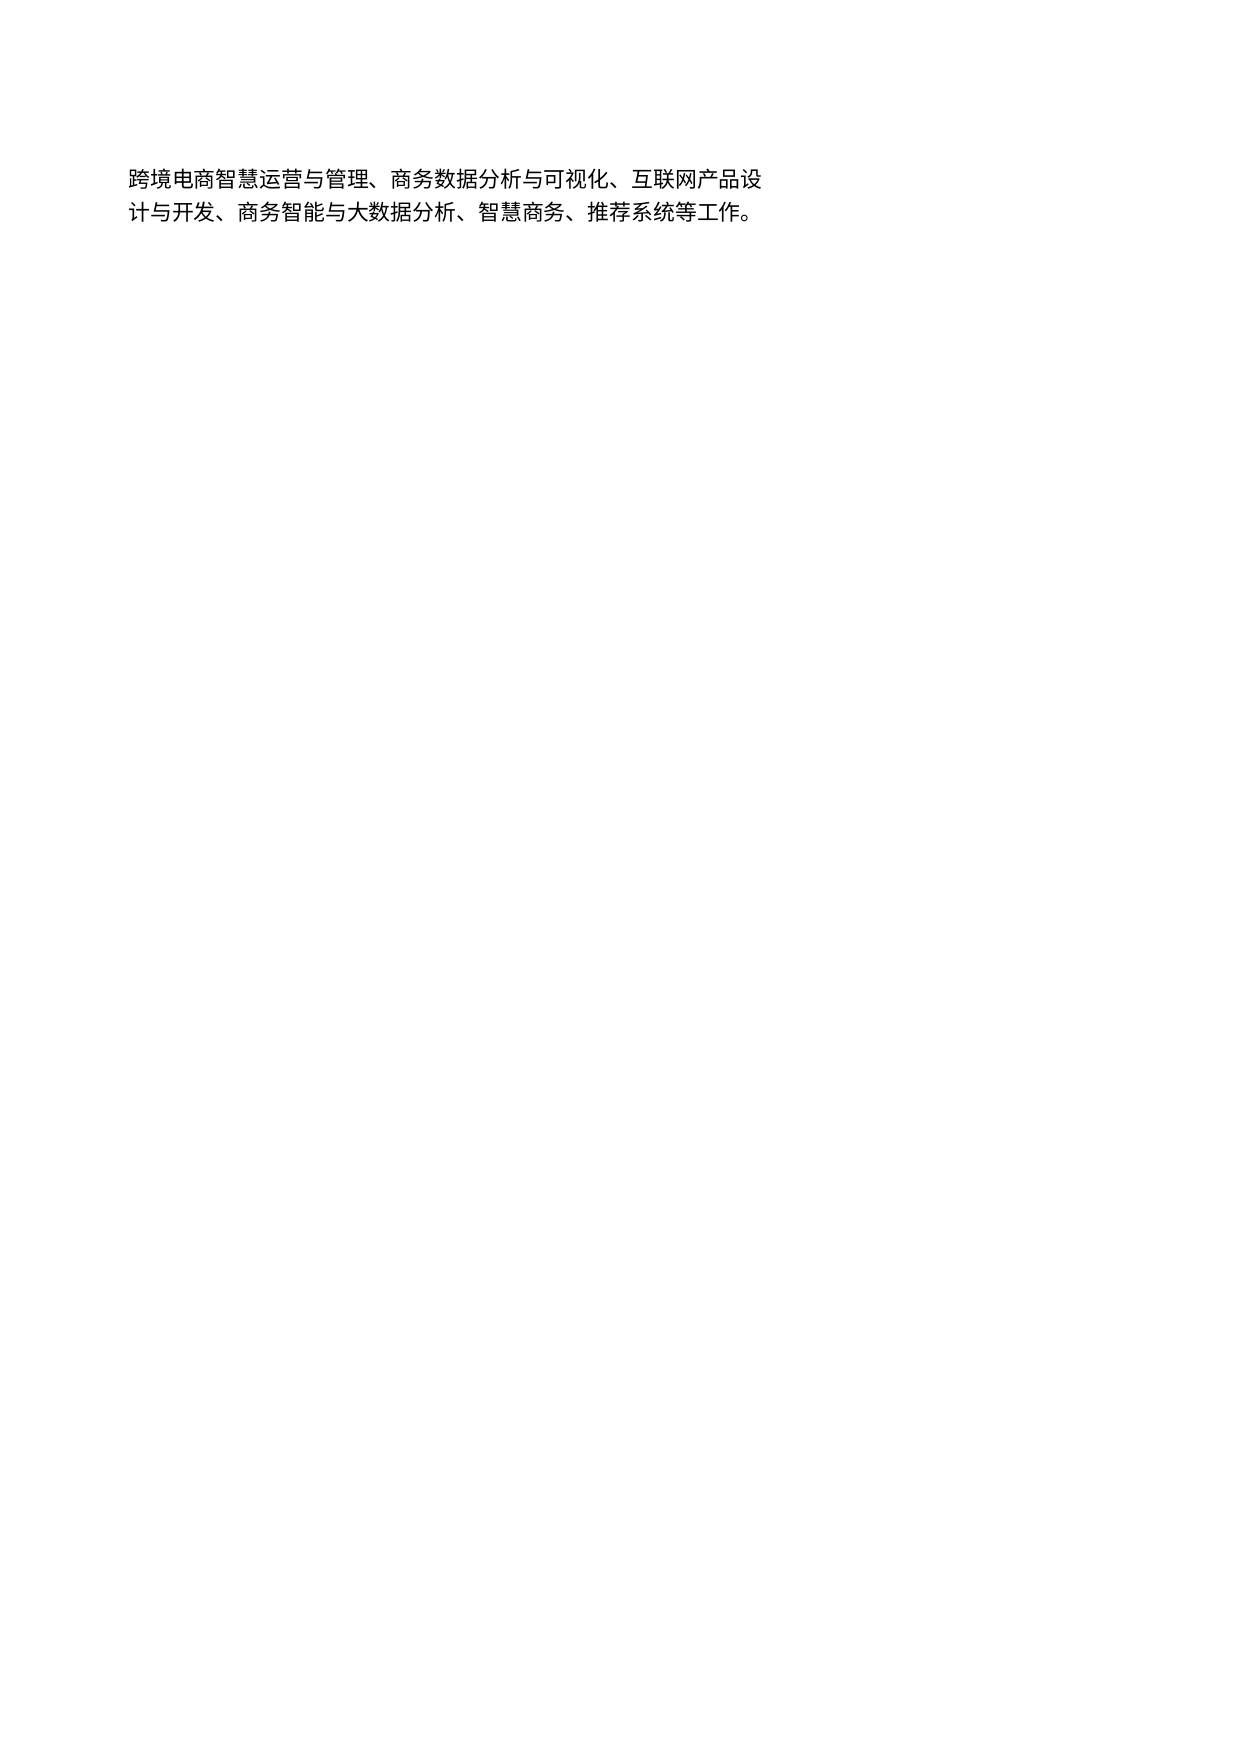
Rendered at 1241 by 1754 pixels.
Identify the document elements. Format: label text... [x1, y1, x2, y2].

text 计与开发、商务智能与大数据分析、智慧商务、推荐系统等工作。 [128, 194, 1112, 227]
text 跨境电商智慧运营与管理、商务数据分析与可视化、互联网产品设 [128, 162, 1112, 194]
